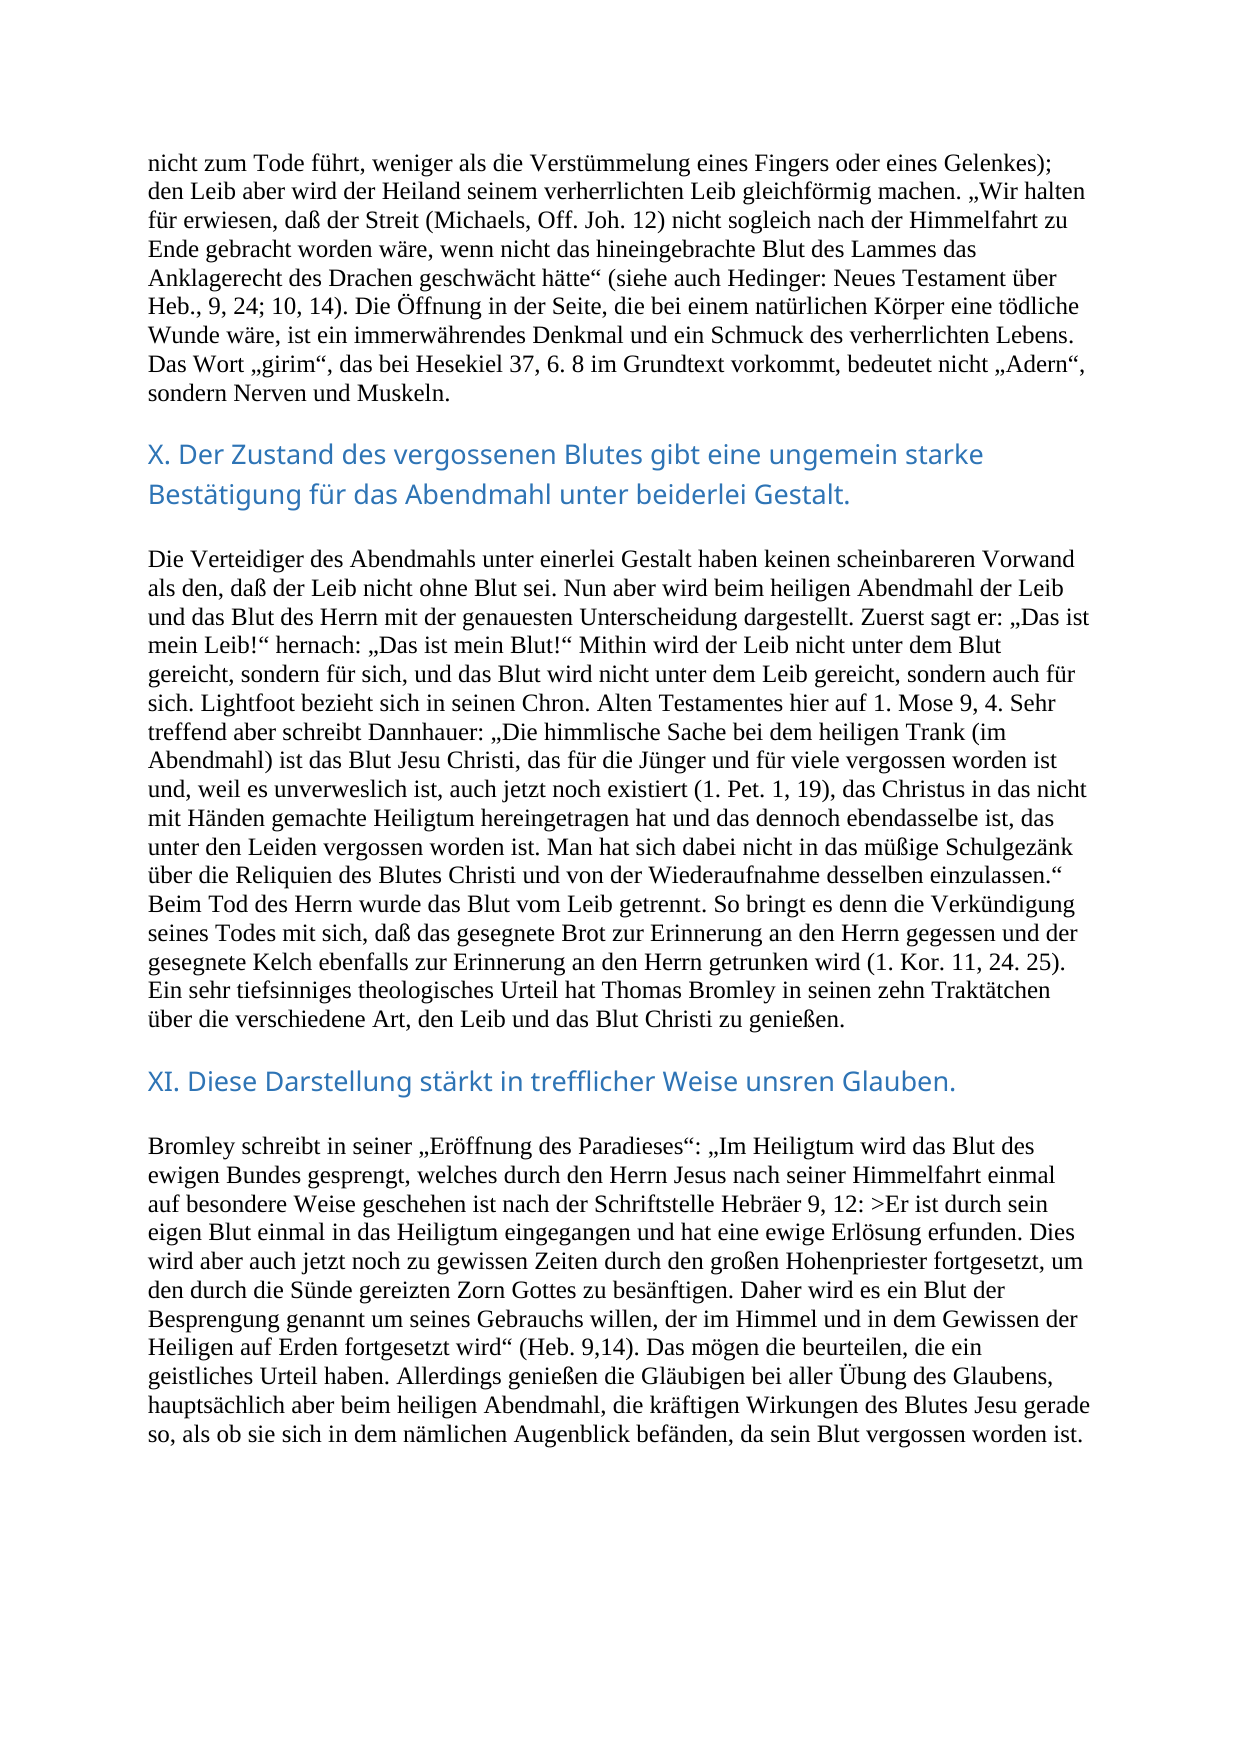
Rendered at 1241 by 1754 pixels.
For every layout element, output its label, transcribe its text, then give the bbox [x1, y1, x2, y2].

subtitle XI. Diese Darstellung stärkt in trefflicher Weise unsren Glauben. [148, 1062, 1093, 1099]
subtitle X. Der Zustand des vergossenen Blutes gibt eine ungemein starke Bestätigung für das Abendmahl unter beiderlei Gestalt. [148, 436, 1093, 512]
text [148, 148, 1093, 406]
text Die Verteidiger des Abendmahls unter einerlei Gestalt haben keinen scheinbareren Vorwand als den, daß der Leib nicht ohne Blut sei. Nun aber wird beim heiligen Abendmahl der Leib und das Blut des Herrn mit der genauesten Unterscheidung dargestellt. Zuerst sagt er: „Das ist mein Leib!“ hernach: „Das ist mein Blut!“ Mithin wird der Leib nicht unter dem Blut gereicht, sondern für sich, und das Blut wird nicht unter dem Leib gereicht, sondern auch für sich. Lightfoot bezieht sich in seinen Chron. Alten Testamentes hier auf 1. Mose 9, 4. Sehr treffend aber schreibt Dannhauer: „Die himmlische Sache bei dem heiligen Trank (im Abendmahl) ist das Blut Jesu Christi, das für die Jünger und für viele vergossen worden ist und, weil es unverweslich ist, auch jetzt noch existiert (1. Pet. 1, 19), das Christus in das nicht mit Händen gemachte Heiligtum hereingetragen hat und das dennoch ebendasselbe ist, das unter den Leiden vergossen worden ist. Man hat sich dabei nicht in das müßige Schulgezänk über die Reliquien des Blutes Christi und von der Wiederaufnahme desselben einzulassen.“ Beim Tod des Herrn wurde das Blut vom Leib getrennt. So bringt es denn die Verkündigung seines Todes mit sich, daß das gesegnete Brot zur Erinnerung an den Herrn gegessen und der gesegnete Kelch ebenfalls zur Erinnerung an den Herrn getrunken wird (1. Kor. 11, 24. 25). Ein sehr tiefsinniges theologisches Urteil hat Thomas Bromley in seinen zehn Traktätchen über die verschiedene Art, den Leib und das Blut Christi zu genießen. [148, 544, 1093, 1033]
text Bromley schreibt in seiner „Eröffnung des Paradieses“: „Im Heiligtum wird das Blut des ewigen Bundes gesprengt, welches durch den Herrn Jesus nach seiner Himmelfahrt einmal auf besondere Weise geschehen ist nach der Schriftstelle Hebräer 9, 12: >Er ist durch sein eigen Blut einmal in das Heiligtum eingegangen und hat eine ewige Erlösung erfunden. Dies wird aber auch jetzt noch zu gewissen Zeiten durch den großen Hohenpriester fortgesetzt, um den durch die Sünde gereizten Zorn Gottes zu besänftigen. Daher wird es ein Blut der Besprengung genannt um seines Gebrauchs willen, der im Himmel und in dem Gewissen der Heiligen auf Erden fortgesetzt wird“ (Heb. 9,14). Das mögen die beurteilen, die ein geistliches Urteil haben. Allerdings genießen die Gläubigen bei aller Übung des Glaubens, hauptsächlich aber beim heiligen Abendmahl, die kräftigen Wirkungen des Blutes Jesu gerade so, als ob sie sich in dem nämlichen Augenblick befänden, da sein Blut vergossen worden ist. [148, 1131, 1093, 1447]
